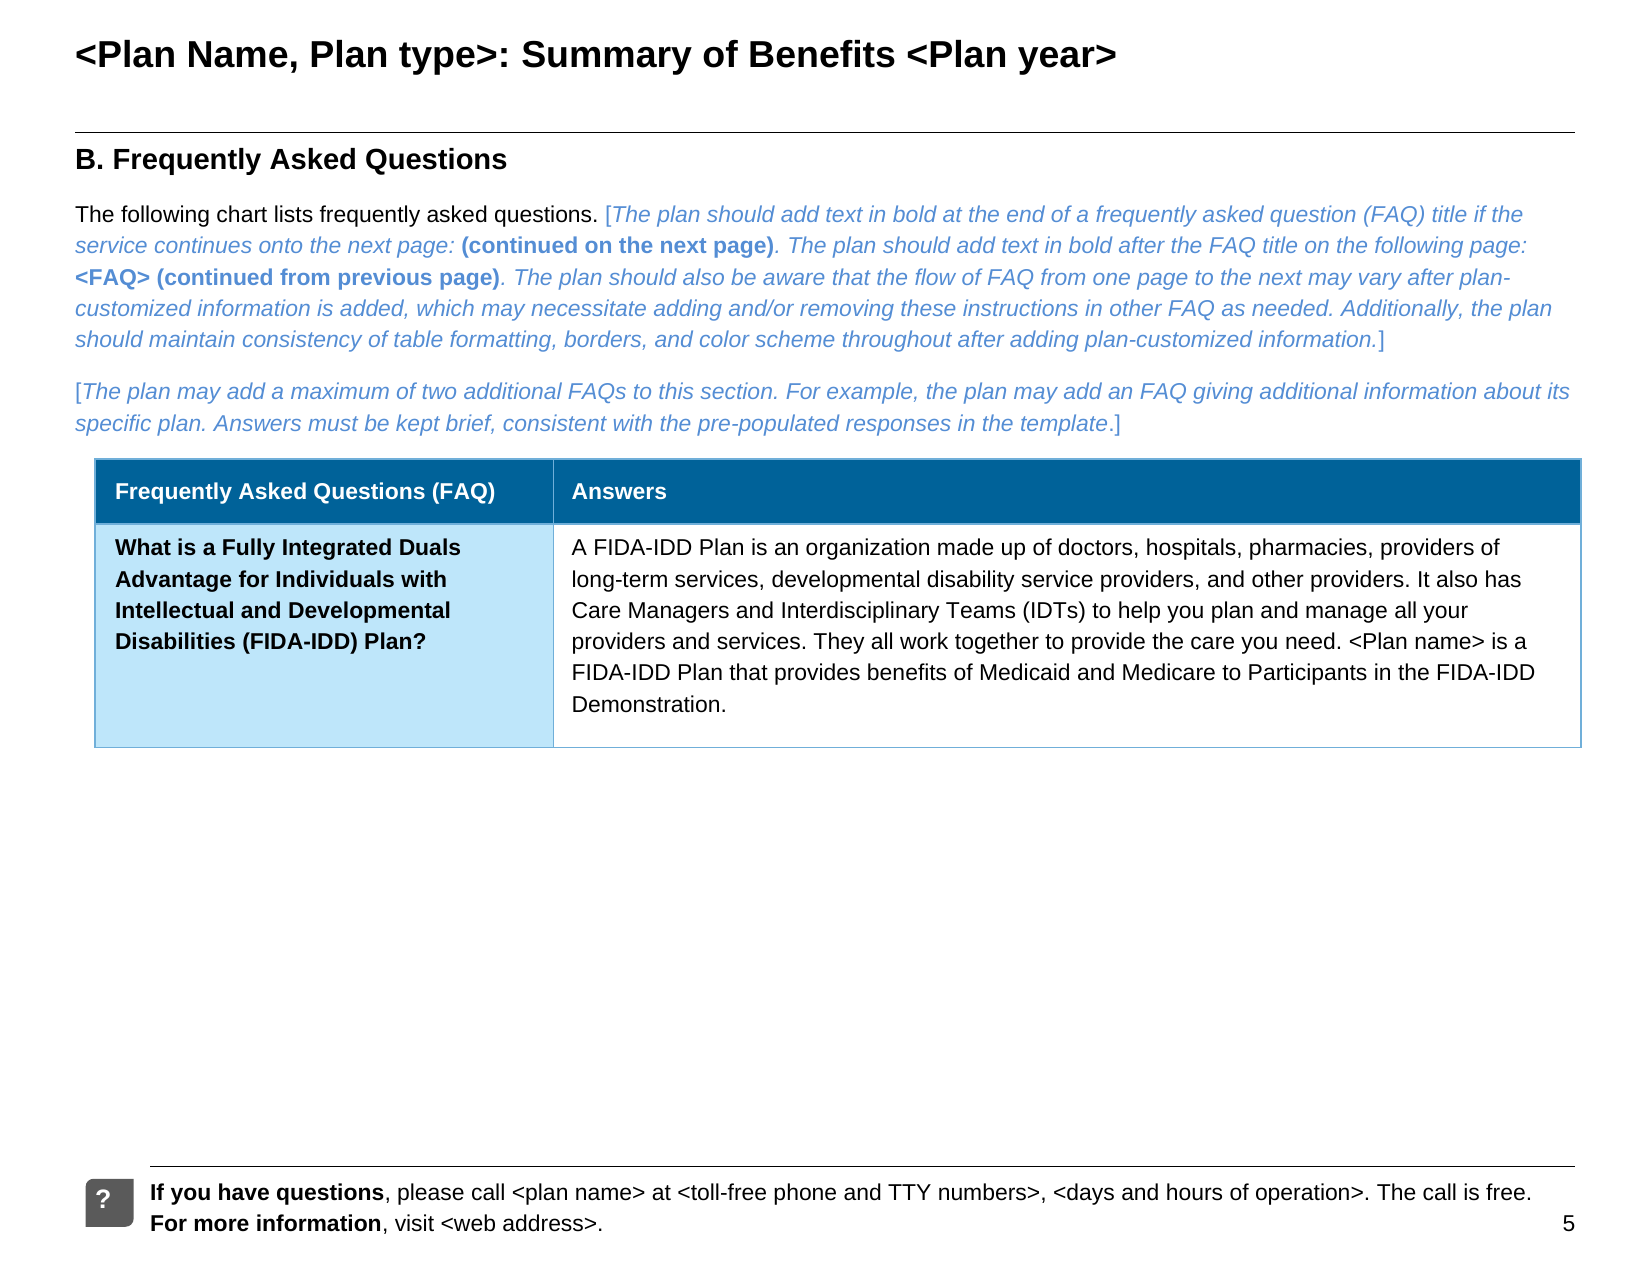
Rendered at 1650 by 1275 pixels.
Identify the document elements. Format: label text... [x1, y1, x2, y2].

table_cell A FIDA-IDD Plan is an organization made up of doctors, hospitals, pharmacies, providers of long-term services, developmental disability service providers, and other providers. It also has Care Managers and Interdisciplinary Teams (IDTs) to help you plan and manage all your providers and services. They all work together to provide the care you need. <Plan name> is a FIDA-IDD Plan that provides benefits of Medicaid and Medicare to Participants in the FIDA-IDD Demonstration. [554, 525, 1580, 747]
table_header Frequently Asked Questions (FAQ) [96, 460, 553, 523]
text The following chart lists frequently asked questions. [The plan should add text in bold at the end of a frequently asked question (FAQ) title if the service continues onto the next page: (continued on the next page). The plan should add text in bold after the FAQ title on the following page: <FAQ> (continued from previous page). The plan should also be aware that the flow of FAQ from one page to the next may vary after plan-customized information is added, which may necessitate adding and/or removing these instructions in other FAQ as needed. Additionally, the plan should maintain consistency of table formatting, borders, and color scheme throughout after adding plan-customized information.] [75, 198, 1575, 354]
table_cell What is a Fully Integrated Duals Advantage for Individuals with Intellectual and Developmental Disabilities (FIDA-IDD) Plan? [96, 525, 553, 747]
subtitle Frequently Asked Questions [75, 133, 1575, 177]
text [The plan may add a maximum of two additional FAQs to this section. For example, the plan may add an FAQ giving additional information about its specific plan. Answers must be kept brief, consistent with the pre-populated responses in the template.] [75, 375, 1575, 437]
table_header Answers [554, 460, 1580, 523]
